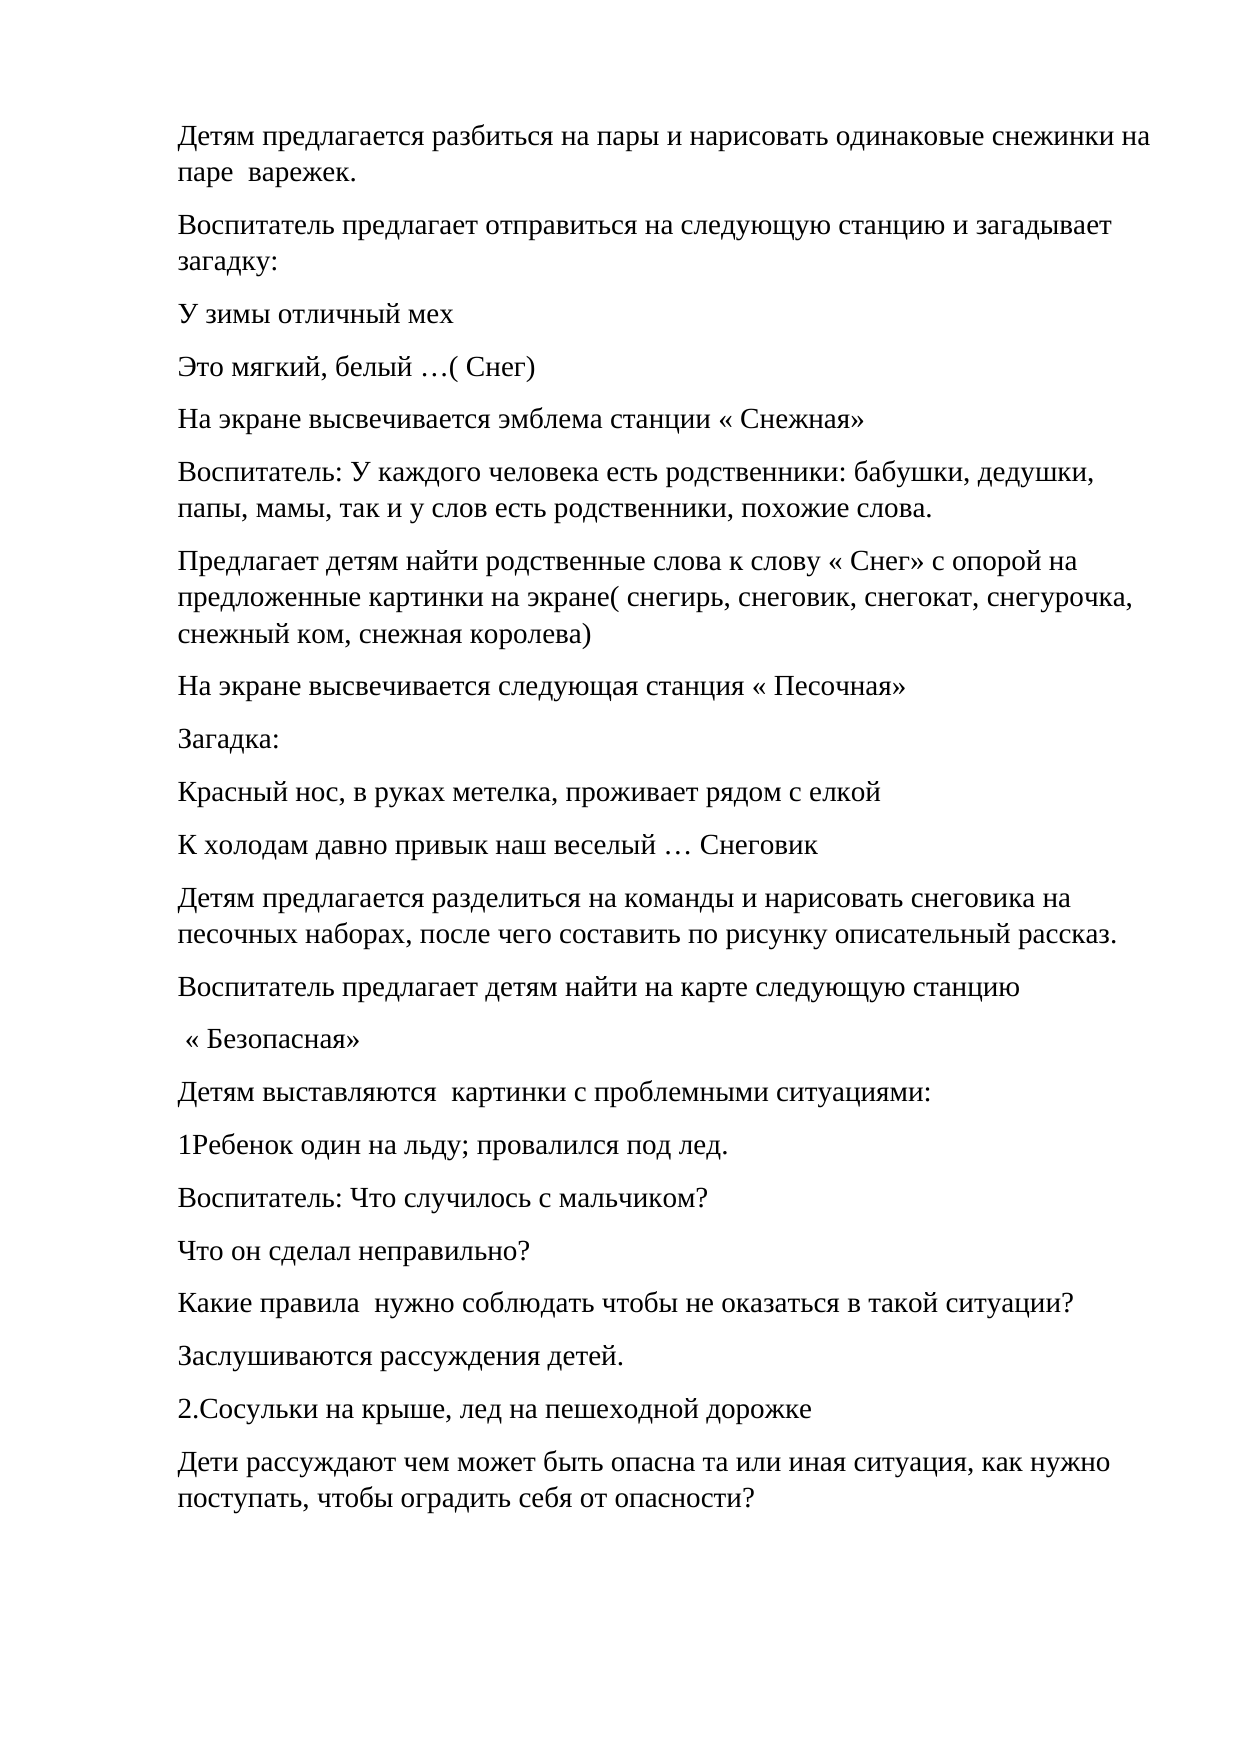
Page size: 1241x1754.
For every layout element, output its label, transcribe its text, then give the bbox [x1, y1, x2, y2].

text Детям выставляются картинки с проблемными ситуациями: [177, 1074, 1152, 1108]
text Красный нос, в руках метелка, проживает рядом с елкой [177, 774, 1152, 808]
text Загадка: [177, 721, 1152, 755]
text Детям предлагается разбиться на пары и нарисовать одинаковые снежинки на паре варежек. [177, 118, 1152, 188]
text Воспитатель: Что случилось с мальчиком? [177, 1180, 1152, 1213]
text Заслушиваются рассуждения детей. [177, 1338, 1152, 1372]
text Дети рассуждают чем может быть опасна та или иная ситуация, как нужно поступать, чтобы оградить себя от опасности? [177, 1444, 1152, 1514]
text Воспитатель предлагает отправиться на следующую станцию и загадывает загадку: [177, 207, 1152, 277]
text Воспитатель предлагает детям найти на карте следующую станцию [177, 969, 1152, 1002]
text « Безопасная» [177, 1022, 1152, 1055]
text Это мягкий, белый …( Снег) [177, 349, 1152, 382]
text Предлагает детям найти родственные слова к слову « Снег» с опорой на предложенные картинки на экране( снегирь, снеговик, снегокат, снегурочка, снежный ком, снежная королева) [177, 543, 1152, 649]
text Какие правила нужно соблюдать чтобы не оказаться в такой ситуации? [177, 1286, 1152, 1319]
text К холодам давно привык наш веселый … Снеговик [177, 827, 1152, 861]
text У зимы отличный мех [177, 296, 1152, 329]
text Детям предлагается разделиться на команды и нарисовать снеговика на песочных наборах, после чего составить по рисунку описательный рассказ. [177, 880, 1152, 949]
text 1Ребенок один на льду; провалился под лед. [177, 1127, 1152, 1161]
text Воспитатель: У каждого человека есть родственники: бабушки, дедушки, папы, мамы, так и у слов есть родственники, похожие слова. [177, 454, 1152, 524]
text На экране высвечивается следующая станция « Песочная» [177, 668, 1152, 702]
text Что он сделал неправильно? [177, 1233, 1152, 1266]
text На экране высвечивается эмблема станции « Снежная» [177, 402, 1152, 435]
text 2.Сосульки на крыше, лед на пешеходной дорожке [177, 1391, 1152, 1425]
